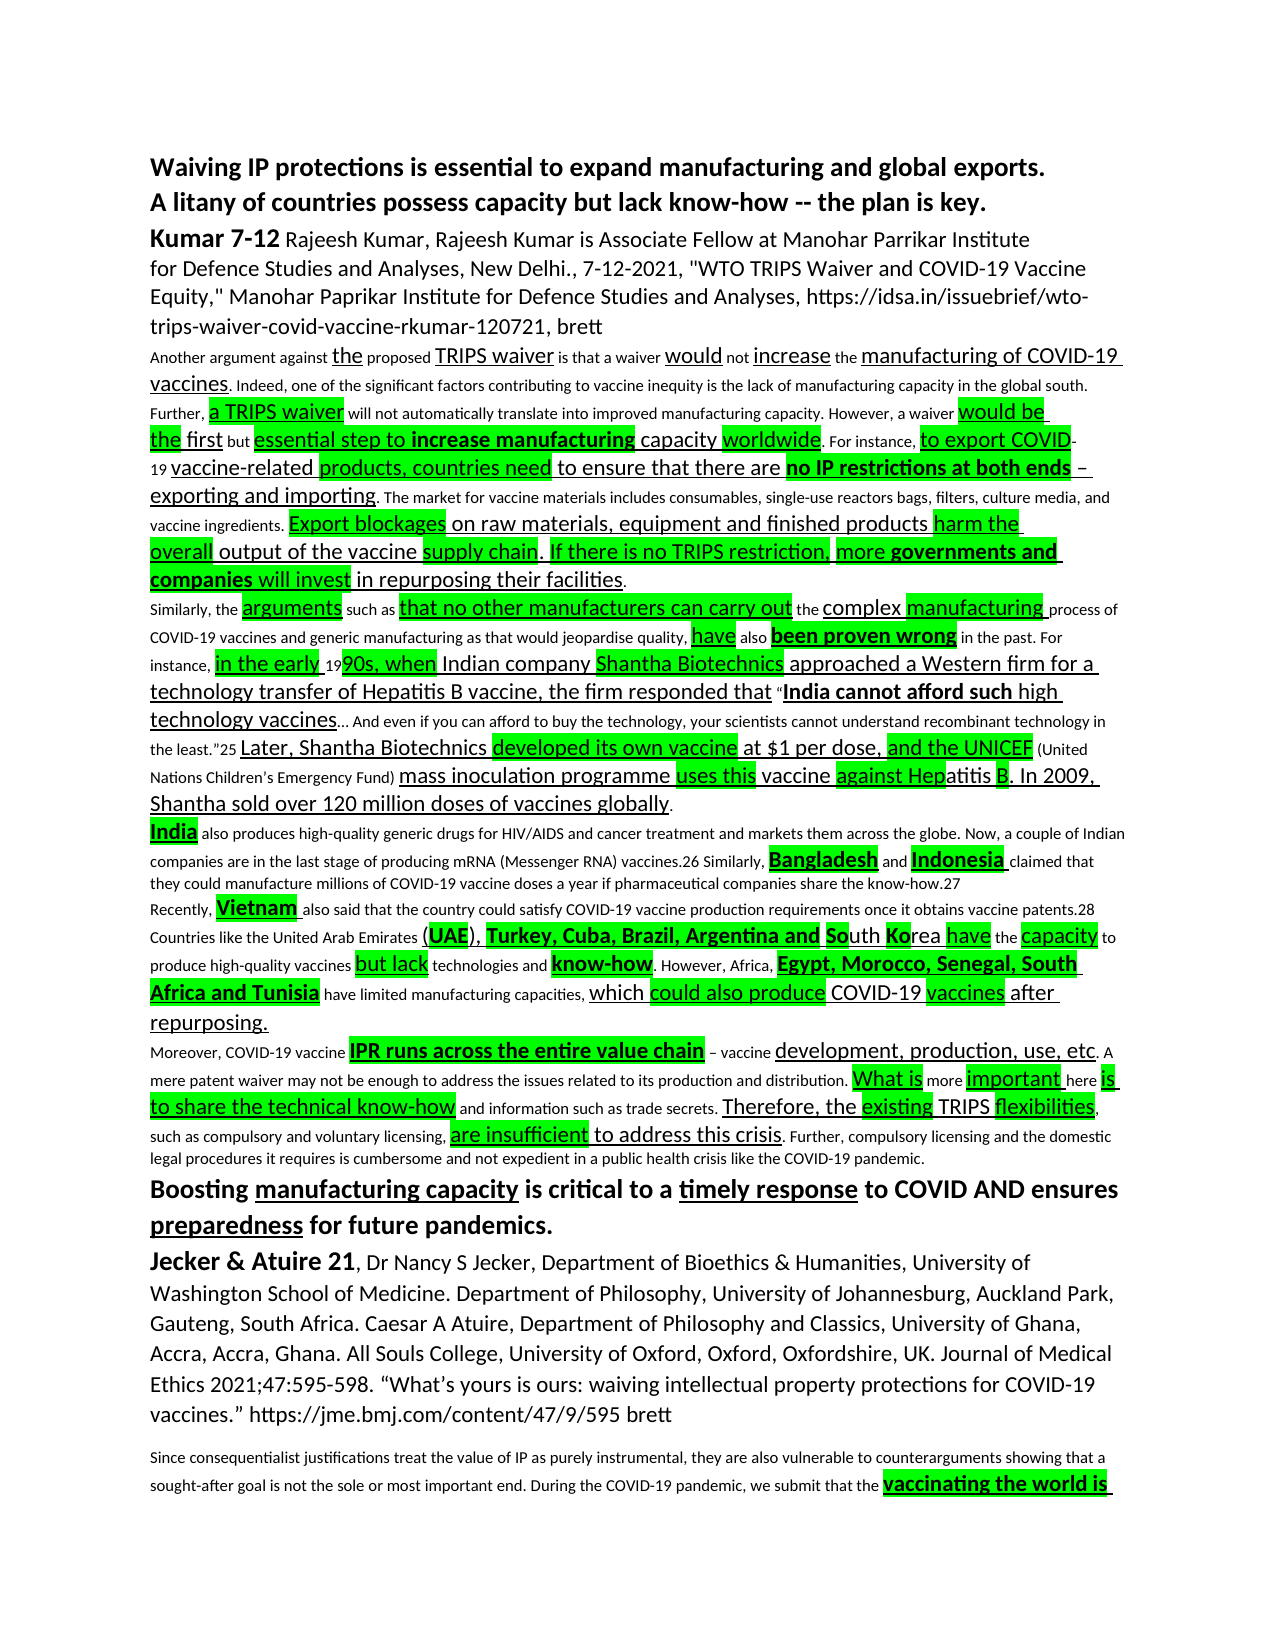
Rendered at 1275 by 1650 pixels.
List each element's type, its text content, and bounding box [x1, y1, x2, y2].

subtitle Boosting manufacturing capacity is critical to a timely response to COVID AND ensures preparedness for future pandemics. [150, 1173, 1125, 1241]
subtitle Waiving IP protections is essential to expand manufacturing and global exports. A litany of countries possess capacity but lack know-how -- the plan is key. [150, 150, 1125, 219]
text Kumar 7-12 Rajeesh Kumar, Rajeesh Kumar is Associate Fellow at Manohar Parrikar Institute for Defence Studies and Analyses, New Delhi., 7-12-2021, "WTO TRIPS Waiver and COVID-19 Vaccine Equity," Manohar Paprikar Institute for Defence Studies and Analyses, https://idsa.in/issuebrief/wto-trips-waiver-covid-vaccine-rkumar-120721, brett [150, 221, 1125, 341]
text Jecker & Atuire 21, Dr Nancy S Jecker, Department of Bioethics & Humanities, University of Washington School of Medicine. Department of Philosophy, University of Johannesburg, Auckland Park, Gauteng, South Africa. Caesar A Atuire, Department of Philosophy and Classics, University of Ghana, Accra, Accra, Ghana. All Souls College, University of Oxford, Oxford, Oxfordshire, UK. Journal of Medical Ethics 2021;47:595-598. “What’s yours is ours: waiving intellectual property protections for COVID-19 vaccines.” https://jme.bmj.com/content/47/9/595 brett [150, 1244, 1125, 1428]
text India also produces high-quality generic drugs for HIV/AIDS and cancer treatment and markets them across the globe. Now, a couple of Indian companies are in the last stage of producing mRNA (Messenger RNA) vaccines.26 Similarly, Bangladesh and Indonesia claimed that they could manufacture millions of COVID-19 vaccine doses a year if pharmaceutical companies share the know-how.27 Recently, Vietnam also said that the country could satisfy COVID-19 vaccine production requirements once it obtains vaccine patents.28 Countries like the United Arab Emirates (UAE), Turkey, Cuba, Brazil, Argentina and South Korea have the capacity to produce high-quality vaccines but lack technologies and know-how. However, Africa, Egypt, Morocco, Senegal, South Africa and Tunisia have limited manufacturing capacities, which could also produce COVID-19 vaccines after repurposing. [150, 817, 1125, 1036]
text Similarly, the arguments such as that no other manufacturers can carry out the complex manufacturing process of COVID-19 vaccines and generic manufacturing as that would jeopardise quality, have also been proven wrong in the past. For instance, in the early 1990s, when Indian company Shantha Biotechnics approached a Western firm for a technology transfer of Hepatitis B vaccine, the firm responded that “India cannot afford such high technology vaccines… And even if you can afford to buy the technology, your scientists cannot understand recombinant technology in the least.”25 Later, Shantha Biotechnics developed its own vaccine at $1 per dose, and the UNICEF (United Nations Children’s Emergency Fund) mass inoculation programme uses this vaccine against Hepatitis B. In 2009, Shantha sold over 120 million doses of vaccines globally. [150, 593, 1125, 817]
text Another argument against the proposed TRIPS waiver is that a waiver would not increase the manufacturing of COVID-19 vaccines. Indeed, one of the significant factors contributing to vaccine inequity is the lack of manufacturing capacity in the global south. Further, a TRIPS waiver will not automatically translate into improved manufacturing capacity. However, a waiver would be the first but essential step to increase manufacturing capacity worldwide. For instance, to export COVID-19 vaccine-related products, countries need to ensure that there are no IP restrictions at both ends – exporting and importing. The market for vaccine materials includes consumables, single-use reactors bags, filters, culture media, and vaccine ingredients. Export blockages on raw materials, equipment and finished products harm the overall output of the vaccine supply chain. If there is no TRIPS restriction, more governments and companies will invest in repurposing their facilities. [150, 341, 1125, 593]
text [150, 1447, 1125, 1497]
text Moreover, COVID-19 vaccine IPR runs across the entire value chain – vaccine development, production, use, etc. A mere patent waiver may not be enough to address the issues related to its production and distribution. What is more important here is to share the technical know-how and information such as trade secrets. Therefore, the existing TRIPS flexibilities, such as compulsory and voluntary licensing, are insufficient to address this crisis. Further, compulsory licensing and the domestic legal procedures it requires is cumbersome and not expedient in a public health crisis like the COVID-19 pandemic. [150, 1036, 1125, 1168]
